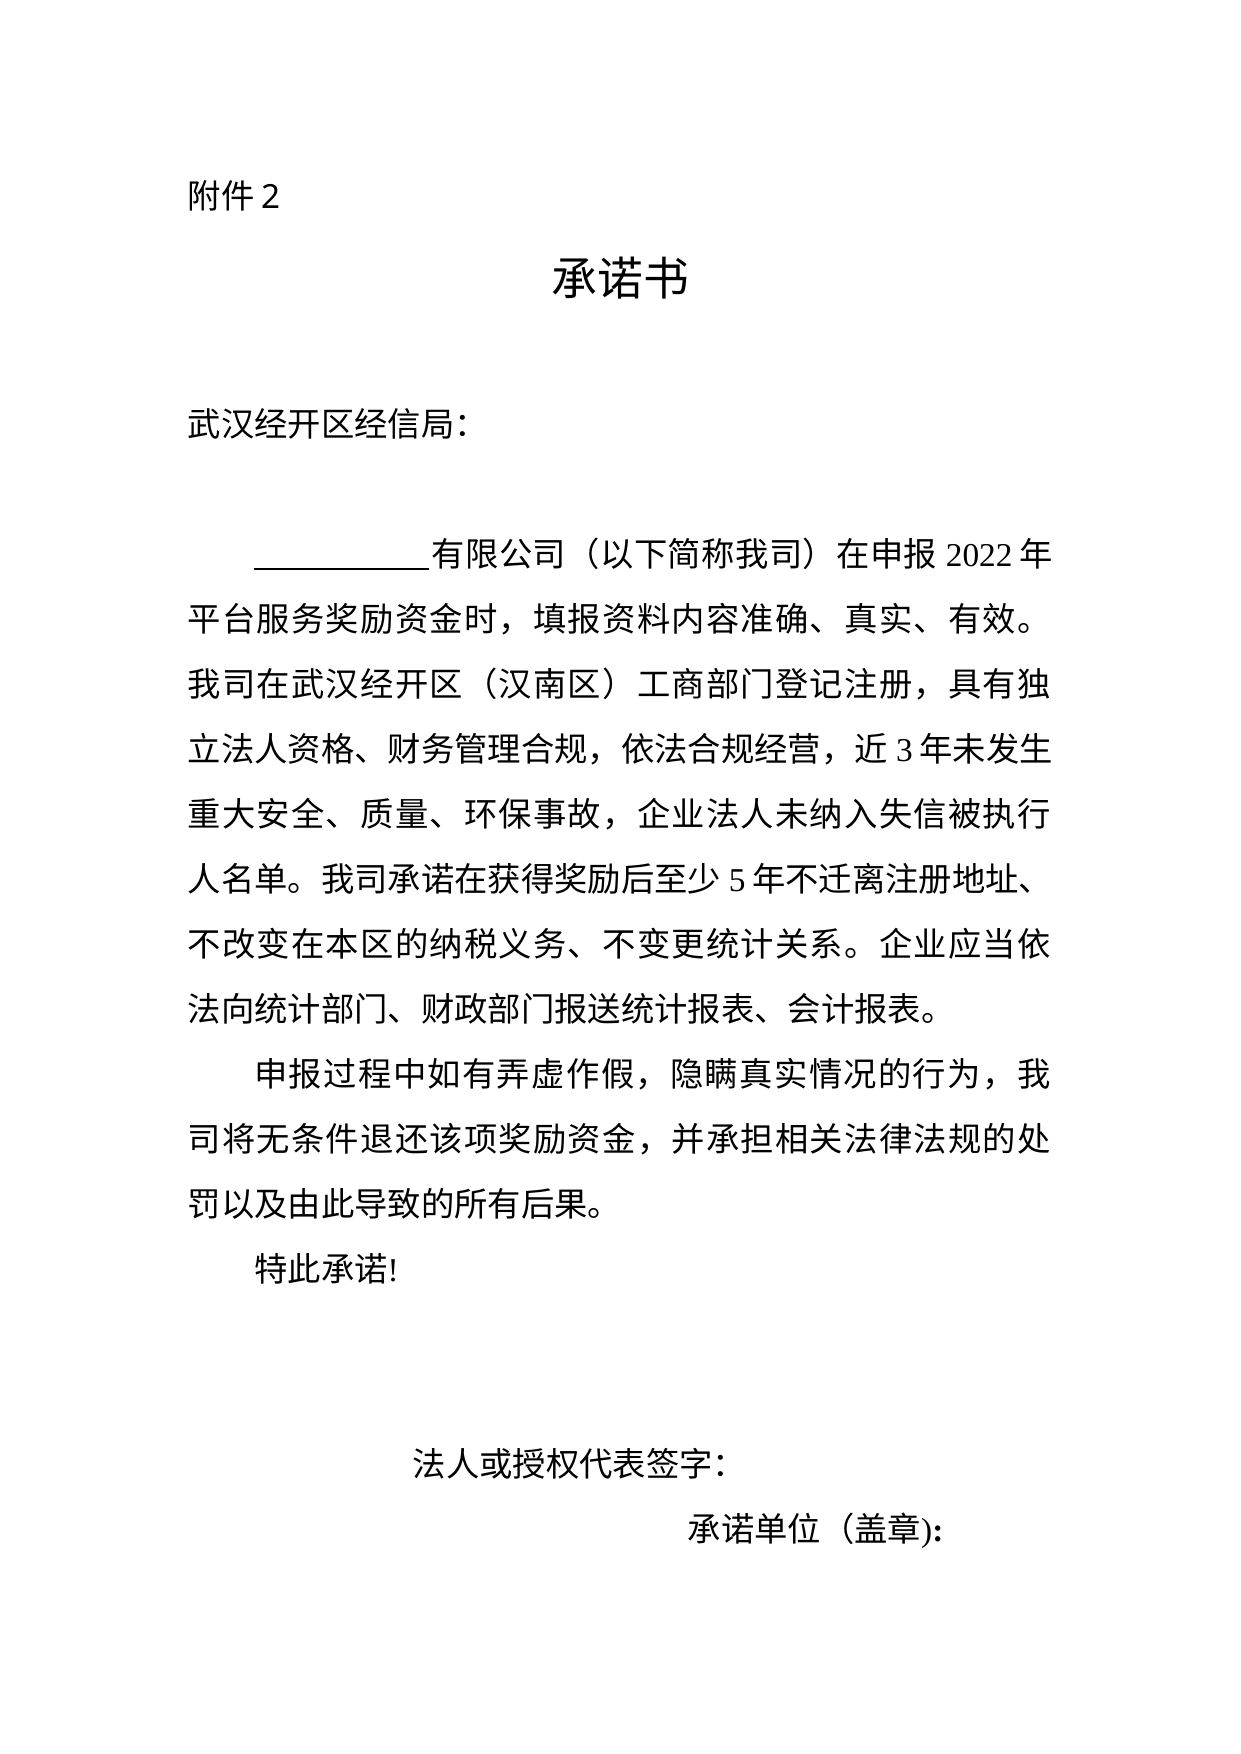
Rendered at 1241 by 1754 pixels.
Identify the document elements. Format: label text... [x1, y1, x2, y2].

text 法人或授权代表签字： [187, 1429, 1053, 1494]
text 有限公司（以下简称我司）在申报2022年平台服务奖励资金时，填报资料内容准确、真实、有效。我司在武汉经开区（汉南区）工商部门登记注册，具有独立法人资格、财务管理合规，依法合规经营，近3年未发生重大安全、质量、环保事故，企业法人未纳入失信被执行人名单。我司承诺在获得奖励后至少5年不迁离注册地址、不改变在本区的纳税义务、不变更统计关系。企业应当依法向统计部门、财政部门报送统计报表、会计报表。 [187, 519, 1053, 1039]
text 承诺书 [187, 227, 1053, 324]
text 特此承诺! [187, 1234, 1053, 1299]
text 申报过程中如有弄虚作假，隐瞒真实情况的行为，我司将无条件退还该项奖励资金，并承担相关法律法规的处罚以及由此导致的所有后果。 [187, 1039, 1053, 1234]
text 附件2 [187, 162, 1053, 227]
text 承诺单位（盖章): [187, 1494, 1053, 1559]
text 武汉经开区经信局： [187, 389, 1053, 454]
